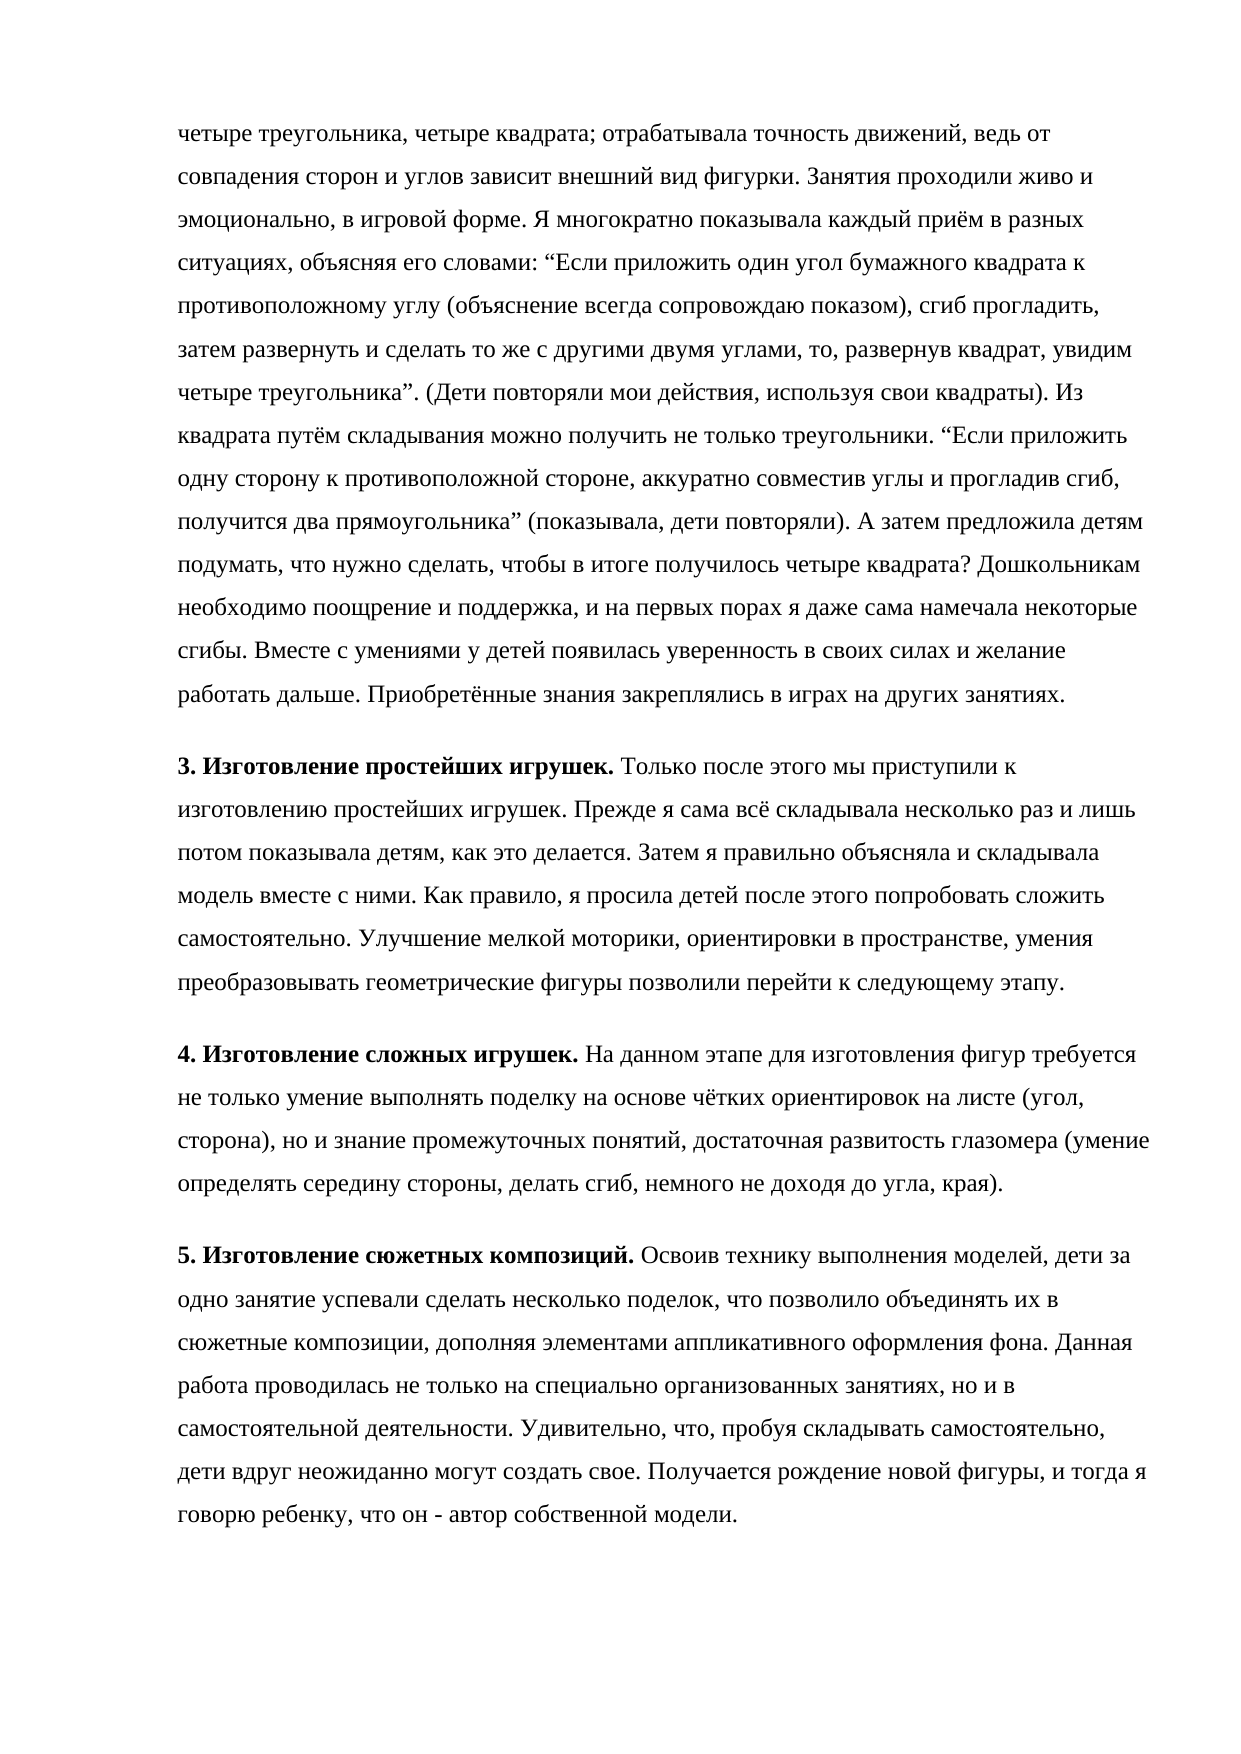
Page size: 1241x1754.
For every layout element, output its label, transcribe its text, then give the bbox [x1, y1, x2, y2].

text 5. Изготовление сюжетных композиций. Освоив технику выполнения моделей, дети за одно занятие успевали сделать несколько поделок, что позволило объединять их в сюжетные композиции, дополняя элементами аппликативного оформления фона. Данная работа проводилась не только на специально организованных занятиях, но и в самостоятельной деятельности. Удивительно, что, пробуя складывать самостоятельно, дети вдруг неожиданно могут создать свое. Получается рождение новой фигуры, и тогда я говорю ребенку, что он - автор собственной модели. [177, 1241, 1152, 1528]
text четыре треугольника, четыре квадрата; отрабатывала точность движений, ведь от совпадения сторон и углов зависит внешний вид фигурки. Занятия проходили живо и эмоционально, в игровой форме. Я многократно показывала каждый приём в разных ситуациях, объясняя его словами: “Если приложить один угол бумажного квадрата к противоположному углу (объяснение всегда сопровождаю показом), сгиб прогладить, затем развернуть и сделать то же с другими двумя углами, то, развернув квадрат, увидим четыре треугольника”. (Дети повторяли мои действия, используя свои квадраты). Из квадрата путём складывания можно получить не только треугольники. “Если приложить одну сторону к противоположной стороне, аккуратно совместив углы и прогладив сгиб, получится два прямоугольника” (показывала, дети повторяли). А затем предложила детям подумать, что нужно сделать, чтобы в итоге получилось четыре квадрата? Дошкольникам необходимо поощрение и поддержка, и на первых порах я даже сама намечала некоторые сгибы. Вместе с умениями у детей появилась уверенность в своих силах и желание работать дальше. Приобретённые знания закреплялись в играх на других занятиях. [177, 118, 1152, 707]
text 4. Изготовление сложных игрушек. На данном этапе для изготовления фигур требуется не только умение выполнять поделку на основе чётких ориентировок на листе (угол, сторона), но и знание промежуточных понятий, достаточная развитость глазомера (умение определять середину стороны, делать сгиб, немного не доходя до угла, края). [177, 1039, 1152, 1197]
text 3. Изготовление простейших игрушек. Только после этого мы приступили к изготовлению простейших игрушек. Прежде я сама всё складывала несколько раз и лишь потом показывала детям, как это делается. Затем я правильно объясняла и складывала модель вместе с ними. Как правило, я просила детей после этого попробовать сложить самостоятельно. Улучшение мелкой моторики, ориентировки в пространстве, умения преобразовывать геометрические фигуры позволили перейти к следующему этапу. [177, 751, 1152, 995]
